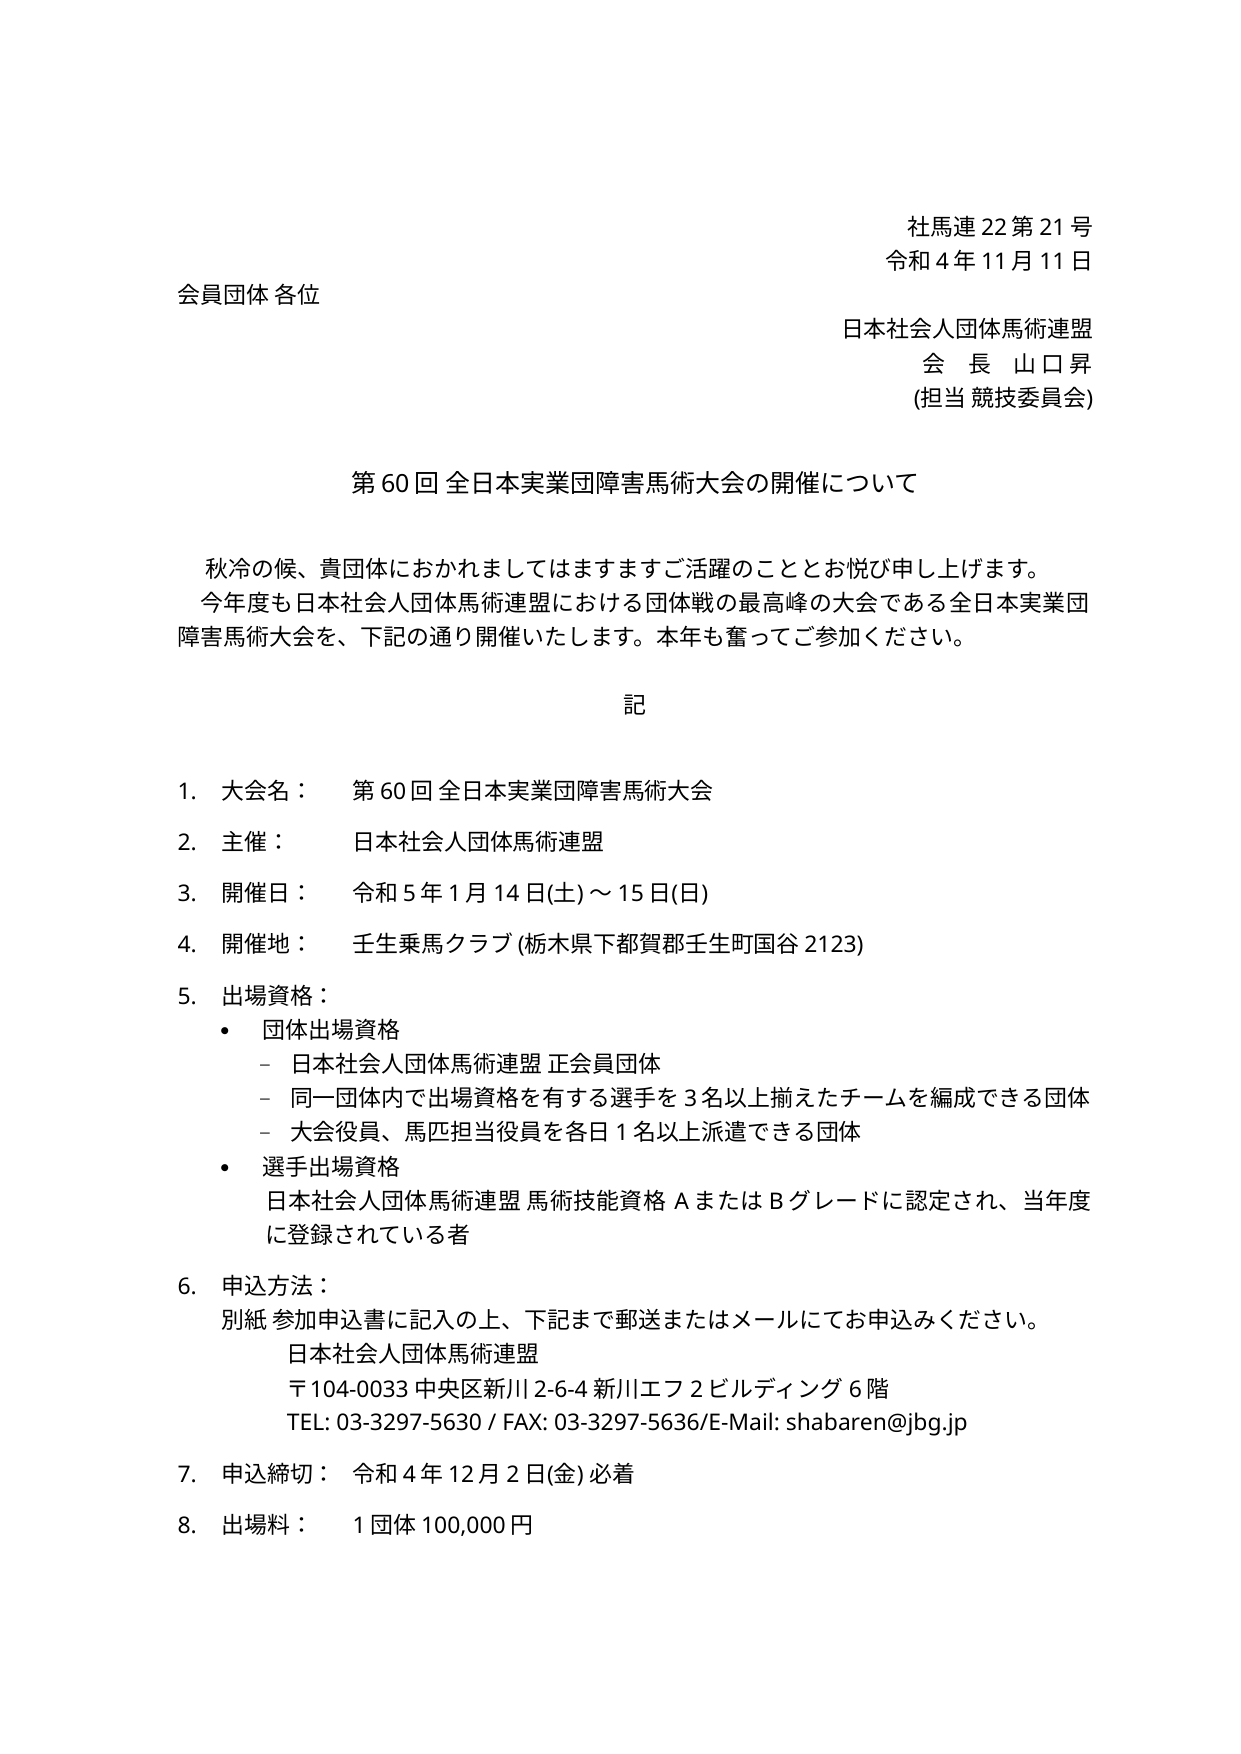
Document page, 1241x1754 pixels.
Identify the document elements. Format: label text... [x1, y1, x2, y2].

text 社馬連22第21号 [177, 208, 1093, 243]
text 日本社会人団体馬術連盟 〒104-0033 中央区新川2-6-4 新川エフ2ビルディング 6階 TEL: 03-3297-5630 / FAX: 03-3297-5636/E-Mail: shabaren@jbg.jp [287, 1336, 1093, 1438]
text 会員団体 各位 [177, 277, 1093, 311]
list 主催： 日本社会人団体馬術連盟 [177, 823, 1093, 858]
text 令和4年11月11日 [177, 243, 1093, 277]
list 日本社会人団体馬術連盟 正会員団体 [259, 1046, 1093, 1080]
list 大会名： 第60回 全日本実業団障害馬術大会 [177, 772, 1093, 806]
text 秋冷の候、貴団体におかれましてはますますご活躍のこととお悦び申し上げます。 [177, 550, 1093, 584]
list 大会役員、馬匹担当役員を各日1名以上派遣できる団体 [259, 1114, 1093, 1148]
list 申込方法： 別紙 参加申込書に記入の上、下記まで郵送またはメールにてお申込みください。 [177, 1268, 1093, 1336]
list 出場資格： [177, 977, 1093, 1011]
list 選手出場資格 [221, 1148, 1093, 1182]
text 日本社会人団体馬術連盟 馬術技能資格 AまたはBグレードに認定され、当年度に登録されている者 [265, 1182, 1093, 1251]
list 開催地： 壬生乗馬クラブ (栃木県下都賀郡壬生町国谷2123) [177, 926, 1093, 960]
list 団体出場資格 [221, 1011, 1093, 1046]
text 会 長 山 口 昇 [177, 345, 1093, 379]
text (担当 競技委員会) [177, 379, 1093, 413]
list 出場料： 1団体 100,000円 [177, 1507, 1093, 1541]
text 今年度も日本社会人団体馬術連盟における団体戦の最高峰の大会である全日本実業団障害馬術大会を、下記の通り開催いたします。本年も奮ってご参加ください。 [177, 584, 1093, 653]
text 日本社会人団体馬術連盟 [177, 311, 1093, 345]
text 第60回 全日本実業団障害馬術大会の開催について [177, 448, 1093, 516]
subtitle 記 [177, 687, 1093, 721]
list 開催日： 令和5年1月14日(土) ～ 15日(日) [177, 875, 1093, 909]
list 申込締切： 令和4年12月2日(金) 必着 [177, 1456, 1093, 1490]
list 同一団体内で出場資格を有する選手を3名以上揃えたチームを編成できる団体 [259, 1080, 1093, 1114]
